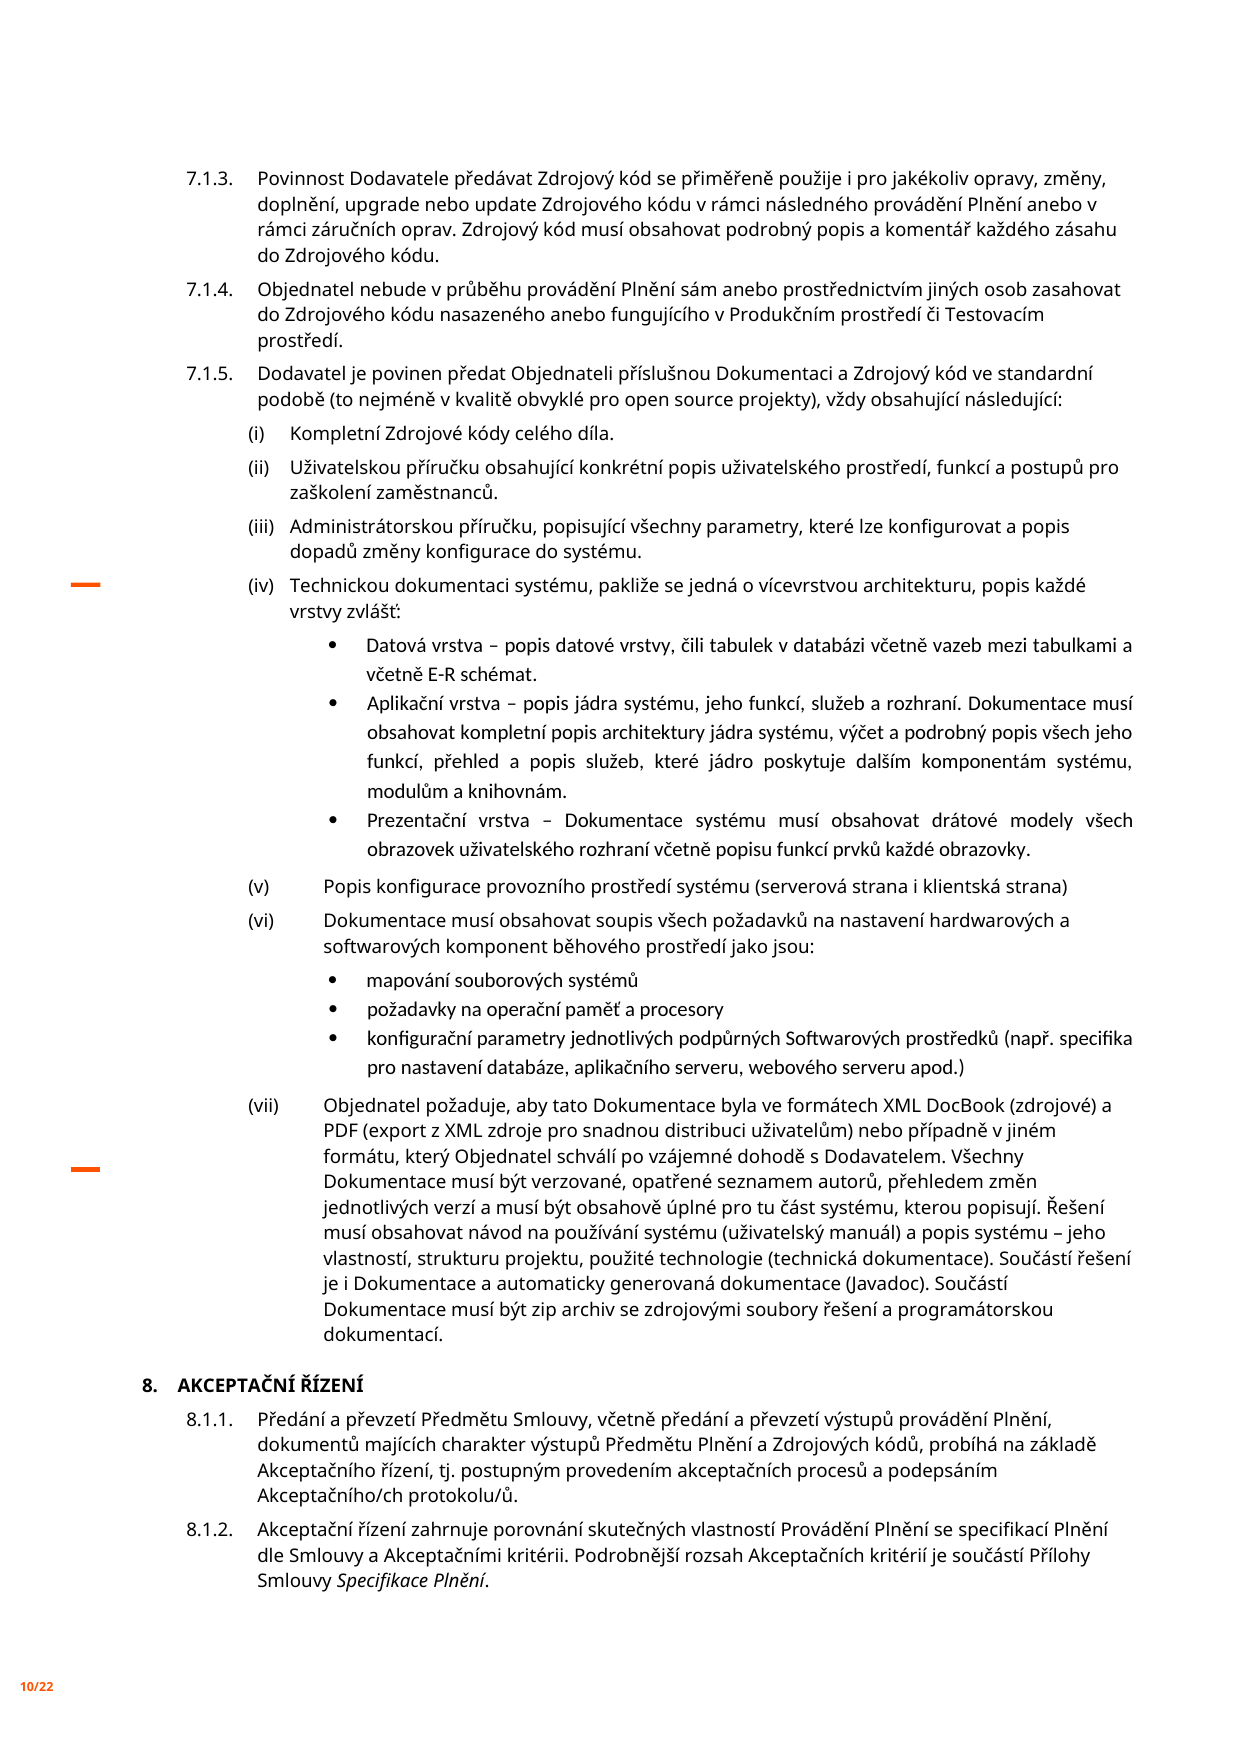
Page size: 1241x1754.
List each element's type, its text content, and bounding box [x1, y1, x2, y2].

list Dokumentace musí obsahovat soupis všech požadavků na nastavení hardwarových a softwarových komponent běhového prostředí jako jsou: [248, 908, 1134, 959]
list Administrátorskou příručku, popisující všechny parametry, které lze konfigurovat a popis dopadů změny konfigurace do systému. [248, 513, 1134, 564]
list Datová vrstva – popis datové vrstvy, čili tabulek v databázi včetně vazeb mezi tabulkami a včetně E-R schémat. [329, 632, 1134, 687]
list Prezentační vrstva – Dokumentace systému musí obsahovat drátové modely všech obrazovek uživatelského rozhraní včetně popisu funkcí prvků každé obrazovky. [329, 807, 1134, 862]
list Popis konfigurace provozního prostředí systému (serverová strana i klientská strana) [248, 874, 1134, 899]
list Aplikační vrstva – popis jádra systému, jeho funkcí, služeb a rozhraní. Dokumentace musí obsahovat kompletní popis architektury jádra systému, výčet a podrobný popis všech jeho funkcí, přehled a popis služeb, které jádro poskytuje dalším komponentám systému, modulům a knihovnám. [329, 690, 1134, 803]
text Dodavatel je povinen předat Objednateli příslušnou Dokumentaci a Zdrojový kód ve standardní podobě (to nejméně v kvalitě obvyklé pro open source projekty), vždy obsahující následující: [186, 361, 1134, 412]
text Objednatel nebude v průběhu provádění Plnění sám anebo prostřednictvím jiných osob zasahovat do Zdrojového kódu nasazeného anebo fungujícího v Produkčním prostředí či Testovacím prostředí. [186, 276, 1134, 352]
list Objednatel požaduje, aby tato Dokumentace byla ve formátech XML DocBook (zdrojové) a PDF (export z XML zdroje pro snadnou distribuci uživatelům) nebo případně v jiném formátu, který Objednatel schválí po vzájemné dohodě s Dodavatelem. Všechny Dokumentace musí být verzované, opatřené seznamem autorů, přehledem změn jednotlivých verzí a musí být obsahově úplné pro tu část systému, kterou popisují. Řešení musí obsahovat návod na používání systému (uživatelský manuál) a popis systému – jeho vlastností, strukturu projektu, použité technologie (technická dokumentace). Součástí řešení je i Dokumentace a automaticky generovaná dokumentace (Javadoc). Součástí Dokumentace musí být zip archiv se zdrojovými soubory řešení a programátorskou dokumentací. [248, 1092, 1134, 1347]
list Kompletní Zdrojové kódy celého díla. [248, 420, 1134, 446]
list požadavky na operační paměť a procesory [329, 996, 1134, 1022]
list Technickou dokumentaci systému, pakliže se jedná o vícevrstvou architekturu, popis každé vrstvy zvlášť: [248, 573, 1134, 624]
list konfigurační parametry jednotlivých podpůrných Softwarových prostředků (např. specifika pro nastavení databáze, aplikačního serveru, webového serveru apod.) [329, 1025, 1134, 1080]
text Předání a převzetí Předmětu Smlouvy, včetně předání a převzetí výstupů provádění Plnění, dokumentů majících charakter výstupů Předmětu Plnění a Zdrojových kódů, probíhá na základě Akceptačního řízení, tj. postupným provedením akceptačních procesů a podepsáním Akceptačního/ch protokolu/ů. [186, 1406, 1134, 1508]
text Akceptační řízení zahrnuje porovnání skutečných vlastností Provádění Plnění se specifikací Plnění dle Smlouvy a Akceptačními kritérii. Podrobnější rozsah Akceptačních kritérií je součástí Přílohy Smlouvy Specifikace Plnění. [186, 1516, 1134, 1593]
list mapování souborových systémů [329, 967, 1134, 992]
text Akceptační řízení [142, 1372, 1134, 1398]
list Uživatelskou příručku obsahující konkrétní popis uživatelského prostředí, funkcí a postupů pro zaškolení zaměstnanců. [248, 454, 1134, 505]
text Povinnost Dodavatele předávat Zdrojový kód se přiměřeně použije i pro jakékoliv opravy, změny, doplnění, upgrade nebo update Zdrojového kódu v rámci následného provádění Plnění anebo v rámci záručních oprav. Zdrojový kód musí obsahovat podrobný popis a komentář každého zásahu do Zdrojového kódu. [186, 165, 1134, 267]
